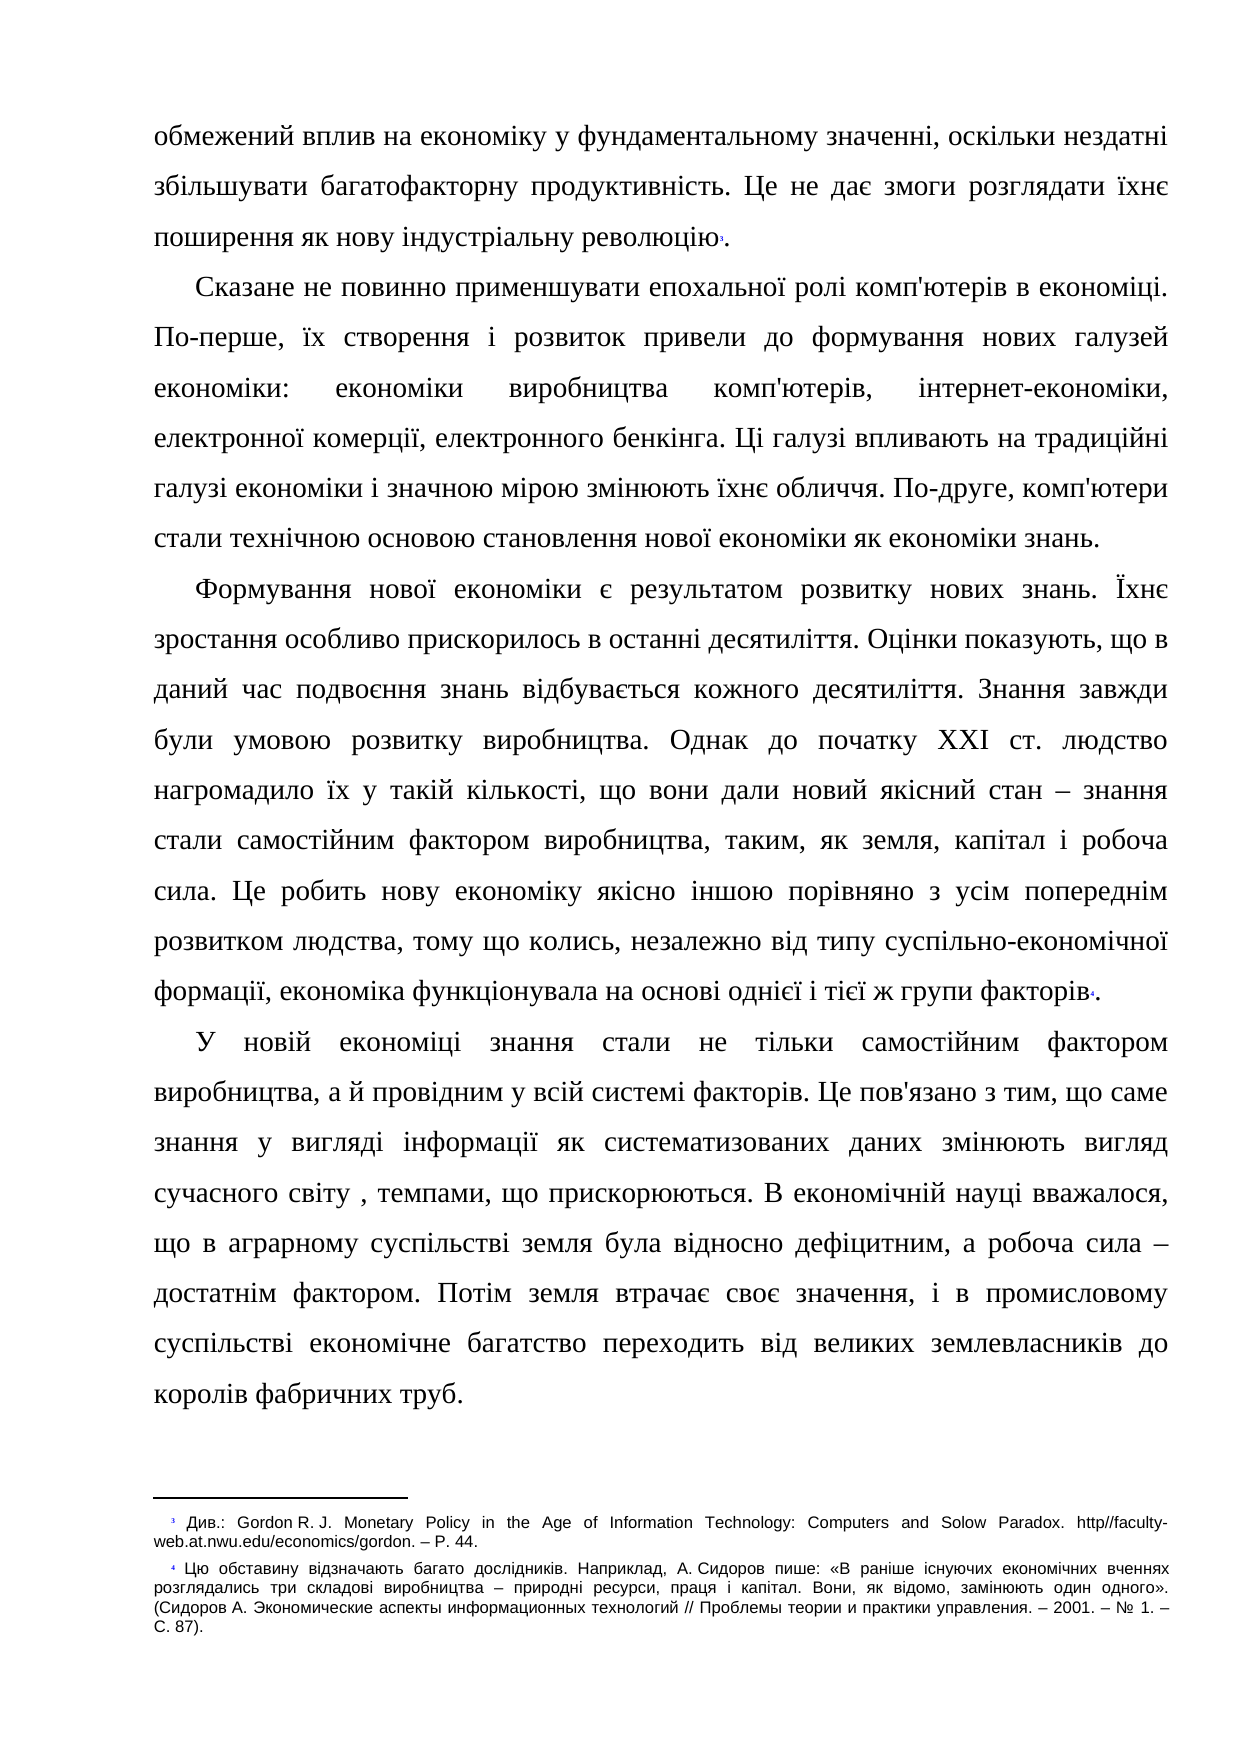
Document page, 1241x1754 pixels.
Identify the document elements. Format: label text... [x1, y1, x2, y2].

text Формування нової економіки є результатом розвитку нових знань. Їхнє зростання особливо прискорилось в останні десятиліття. Оцінки показують, що в даний час подвоєння знань відбувається кожного десятиліття. Знання завжди були умовою розвитку виробництва. Однак до початку XXI ст. людство нагромадило їх у такій кількості, що вони дали новий якісний стан – знання стали самостійним фактором виробництва, таким, як земля, капітал і робоча сила. Це робить нову економіку якісно іншою порівняно з усім попереднім розвитком людства, тому що колись, незалежно від типу суспільно-економічної формації, економіка функціонувала на основі однієї і тієї ж групи факторів. [153, 571, 1169, 1007]
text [153, 118, 1169, 252]
text У новій економіці знання стали не тільки самостійним фактором виробництва, а й провідним у всій системі факторів. Це пов'язано з тим, що саме знання у вигляді інформації як систематизованих даних змінюють вигляд сучасного світу , темпами, що прискорюються. В економічній науці вважалося, що в аграрному суспільстві земля була відносно дефіцитним, а робоча сила – достатнім фактором. Потім земля втрачає своє значення, і в промисловому суспільстві економічне багатство переходить від великих землевласників до королів фабричних труб. [153, 1024, 1169, 1409]
text Сказане не повинно применшувати епохальної ролі комп'ютерів в економіці. По-перше, їх створення і розвиток привели до формування нових галузей економіки: економіки виробництва комп'ютерів, інтернет-економіки, електронної комерції, електронного бенкінга. Ці галузі впливають на традиційні галузі економіки і значною мірою змінюють їхнє обличчя. По-друге, комп'ютери стали технічною основою становлення нової економіки як економіки знань. [153, 269, 1169, 554]
